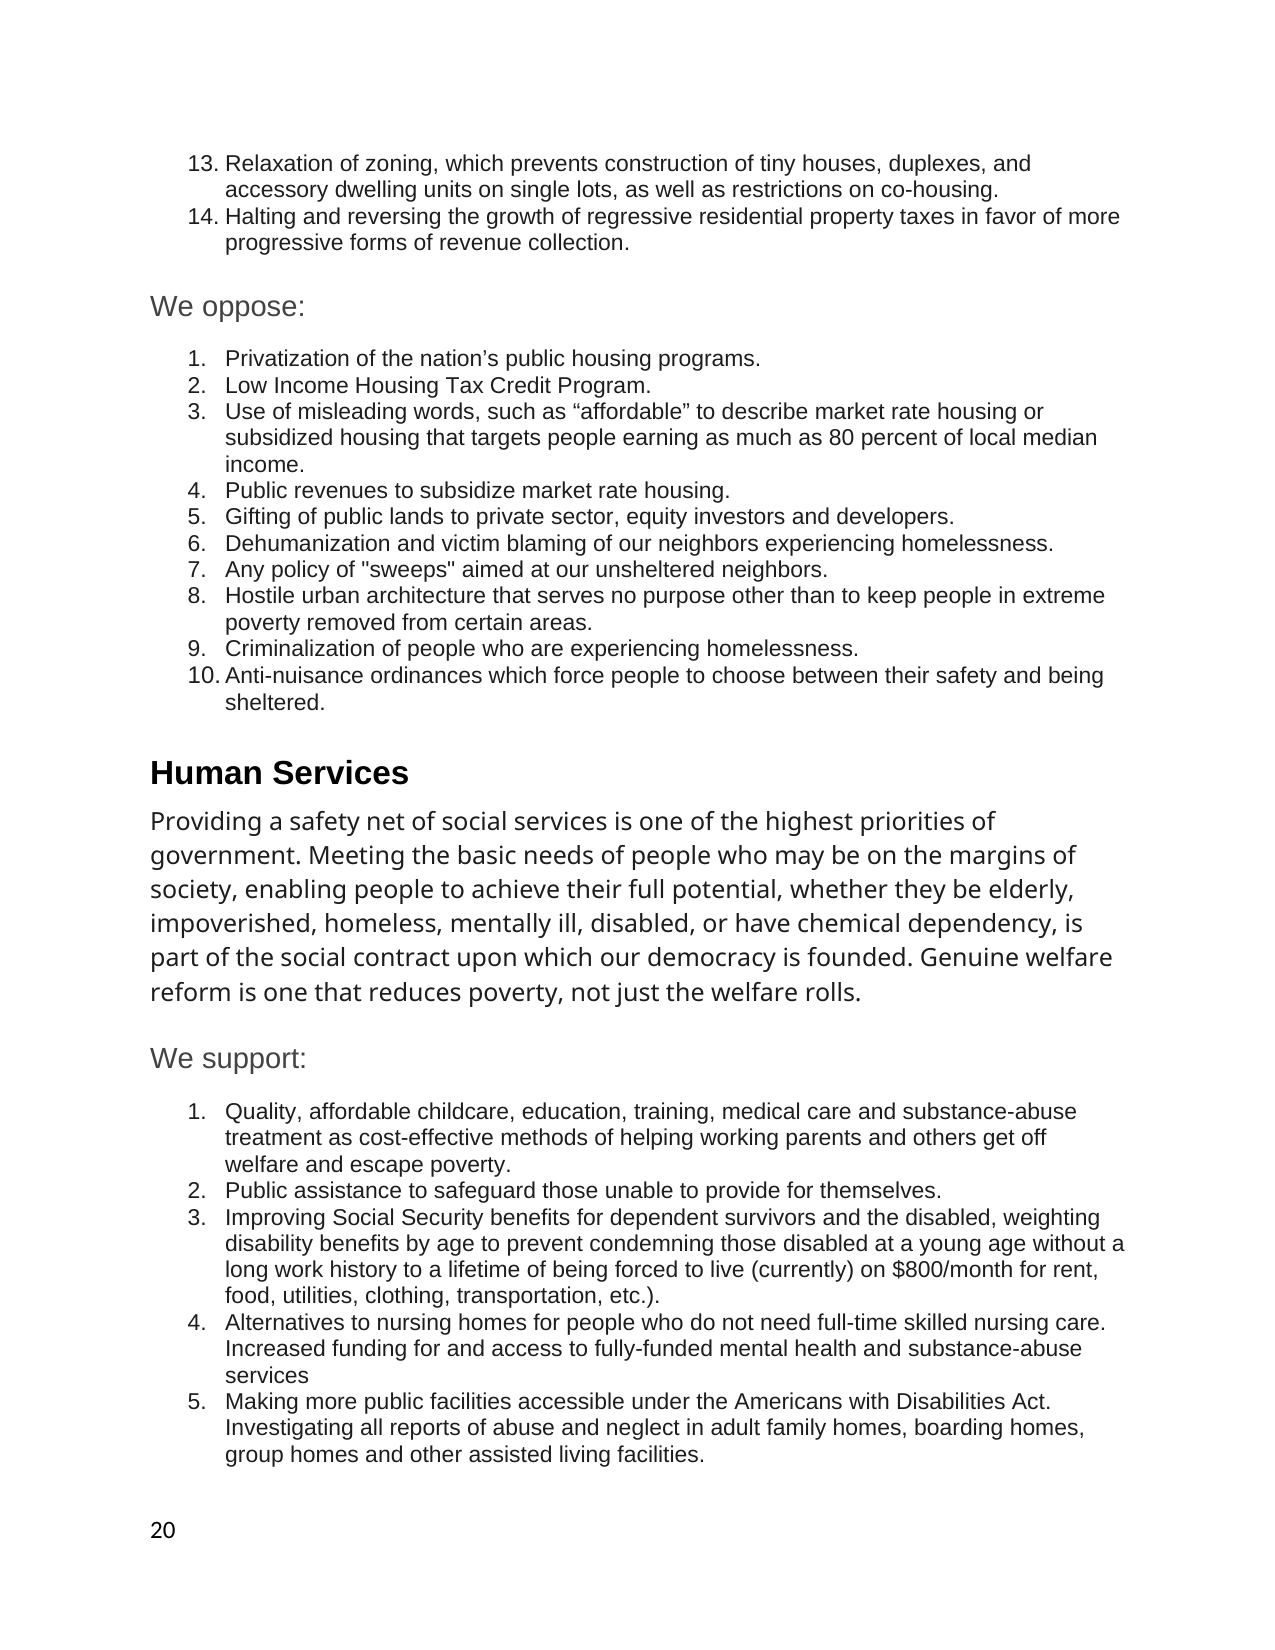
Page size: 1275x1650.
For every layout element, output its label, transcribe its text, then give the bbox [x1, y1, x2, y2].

list Making more public facilities accessible under the Americans with Disabilities Act. Investigating all reports of abuse and neglect in adult family homes, boarding homes, group homes and other assisted living facilities. [187, 1388, 1125, 1467]
list Public assistance to safeguard those unable to provide for themselves. [187, 1177, 1125, 1203]
list Alternatives to nursing homes for people who do not need full-time skilled nursing care. Increased funding for and access to fully-funded mental health and substance-abuse services [187, 1309, 1125, 1388]
list Dehumanization and victim blaming of our neighbors experiencing homelessness. [187, 530, 1125, 556]
list Hostile urban architecture that serves no purpose other than to keep people in extreme poverty removed from certain areas. [187, 582, 1125, 635]
text Providing a safety net of social services is one of the highest priorities of government. Meeting the basic needs of people who may be on the margins of society, enabling people to achieve their full potential, whether they be elderly, impoverished, homeless, mentally ill, disabled, or have chemical dependency, is part of the social contract upon which our democracy is founded. Genuine welfare reform is one that reduces poverty, not just the welfare rolls. [862, 804, 1125, 1008]
list Public revenues to subsidize market rate housing. [187, 477, 1125, 503]
list Privatization of the nation’s public housing programs. [187, 345, 1125, 372]
list Improving Social Security benefits for dependent survivors and the disabled, weighting disability benefits by age to prevent condemning those disabled at a young age without a long work history to a lifetime of being forced to live (currently) on $800/month for rent, food, utilities, clothing, transportation, etc.). [187, 1203, 1125, 1309]
list Criminalization of people who are experiencing homelessness. [187, 635, 1125, 661]
text Human Services [150, 753, 1125, 791]
list Halting and reversing the growth of regressive residential property taxes in favor of more progressive forms of revenue collection. [187, 203, 1125, 255]
list Use of misleading words, such as “affordable” to describe market rate housing or subsidized housing that targets people earning as much as 80 percent of local median income. [187, 398, 1125, 477]
list Low Income Housing Tax Credit Program. [187, 372, 1125, 398]
list Quality, affordable childcare, education, training, medical care and substance-abuse treatment as cost-effective methods of helping working parents and others get off welfare and escape poverty. [187, 1098, 1125, 1177]
text We oppose: [150, 289, 1125, 322]
text We support: [150, 1042, 1125, 1075]
list Gifting of public lands to private sector, equity investors and developers. [187, 503, 1125, 530]
list Anti-nuisance ordinances which force people to choose between their safety and being sheltered. [187, 661, 1125, 715]
list Any policy of "sweeps" aimed at our unsheltered neighbors. [187, 556, 1125, 582]
list Relaxation of zoning, which prevents construction of tiny houses, duplexes, and accessory dwelling units on single lots, as well as restrictions on co-housing. [187, 150, 1125, 203]
